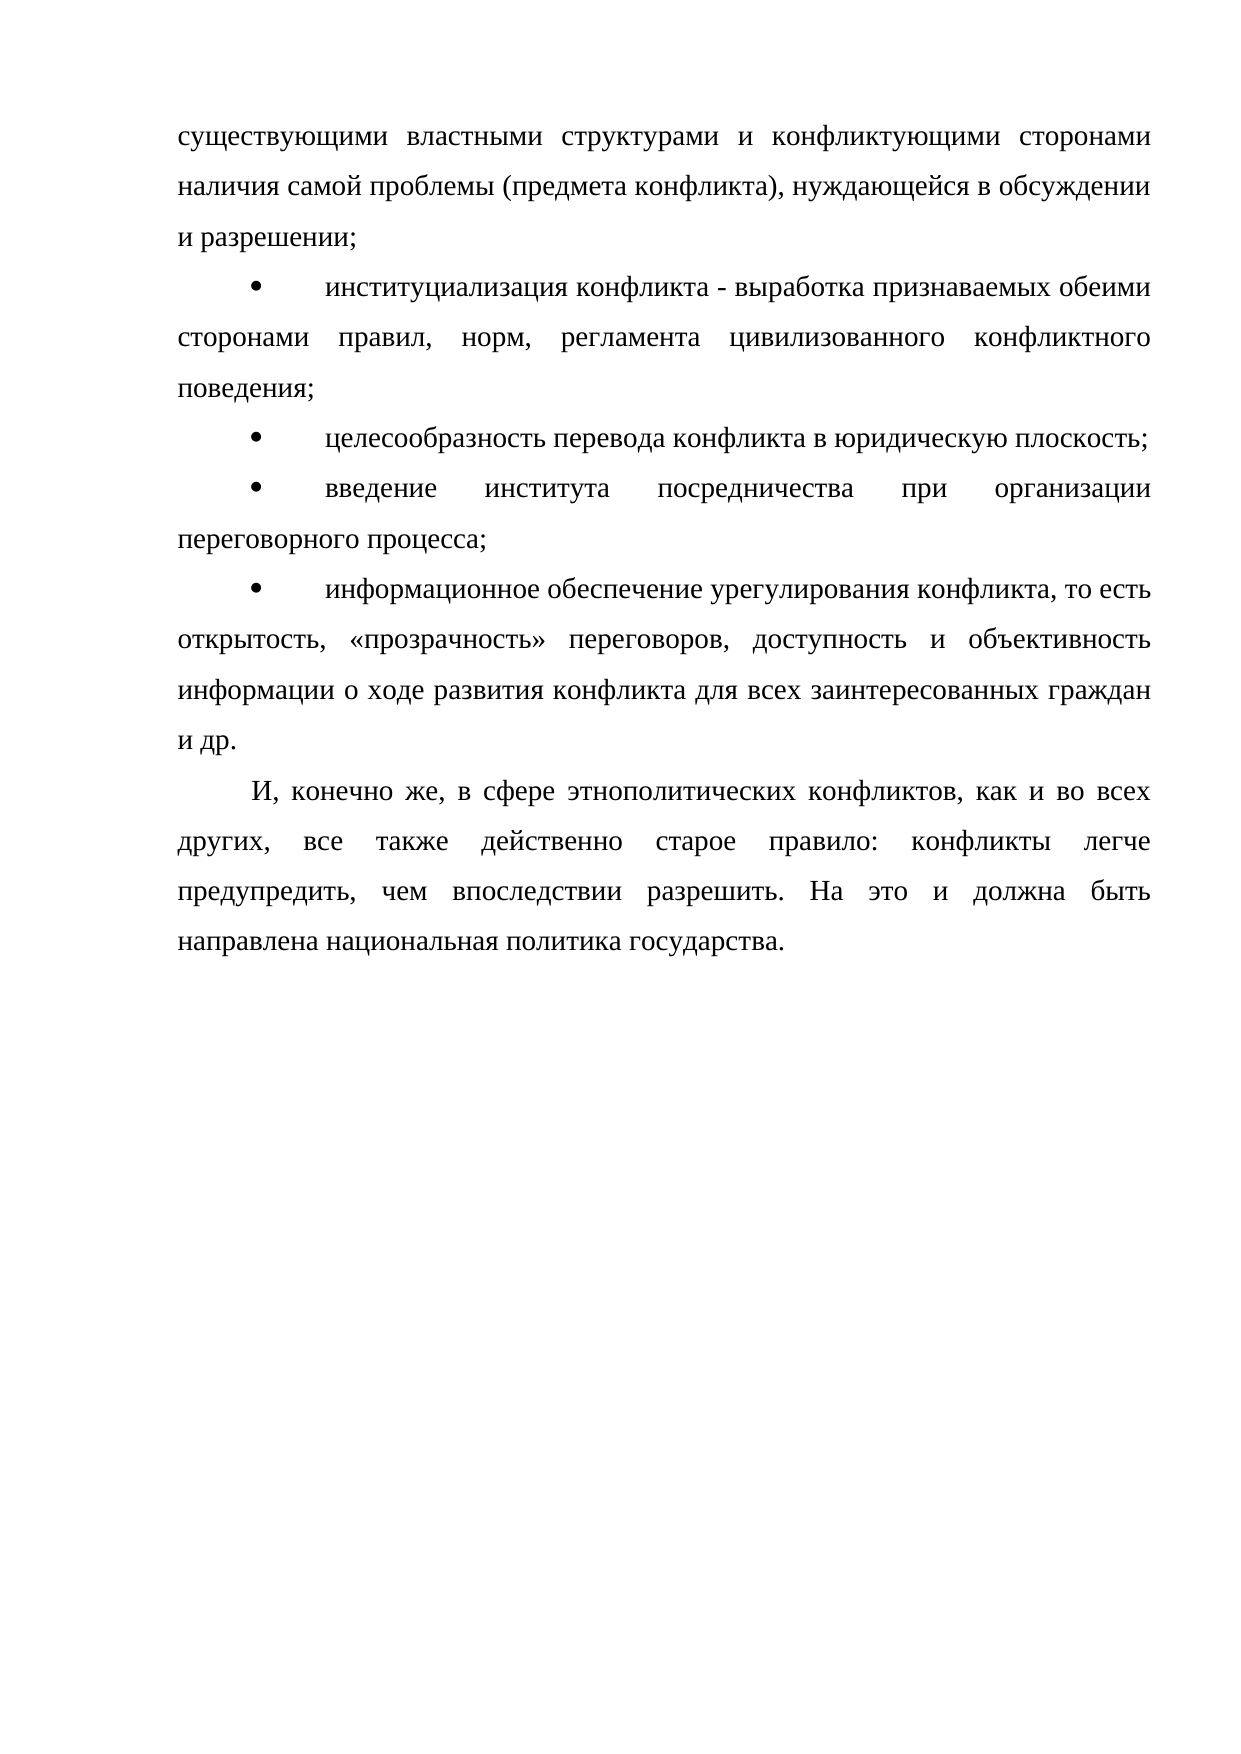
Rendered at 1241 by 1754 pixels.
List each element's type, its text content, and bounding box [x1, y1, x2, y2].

list институциализация конфликта - выработка признаваемых обеими сторонами правил, норм, регламента цивилизованного конфликтного поведения; [177, 269, 1152, 403]
list информационное обеспечение урегулирования конфликта, то есть открытость, «прозрачность» переговоров, доступность и объективность информации о ходе развития конфликта для всех заинтересованных граждан и др. [177, 571, 1152, 756]
list целесообразность перевода конфликта в юридическую плоскость; [177, 420, 1152, 454]
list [177, 118, 1152, 252]
list введение института посредничества при организации переговорного процесса; [177, 471, 1152, 554]
text И, конечно же, в сфере этнополитических конфликтов, как и во всех других, все также действенно старое правило: конфликты легче предупредить, чем впоследствии разрешить. На это и должна быть направлена национальная политика государства. [177, 773, 1152, 957]
